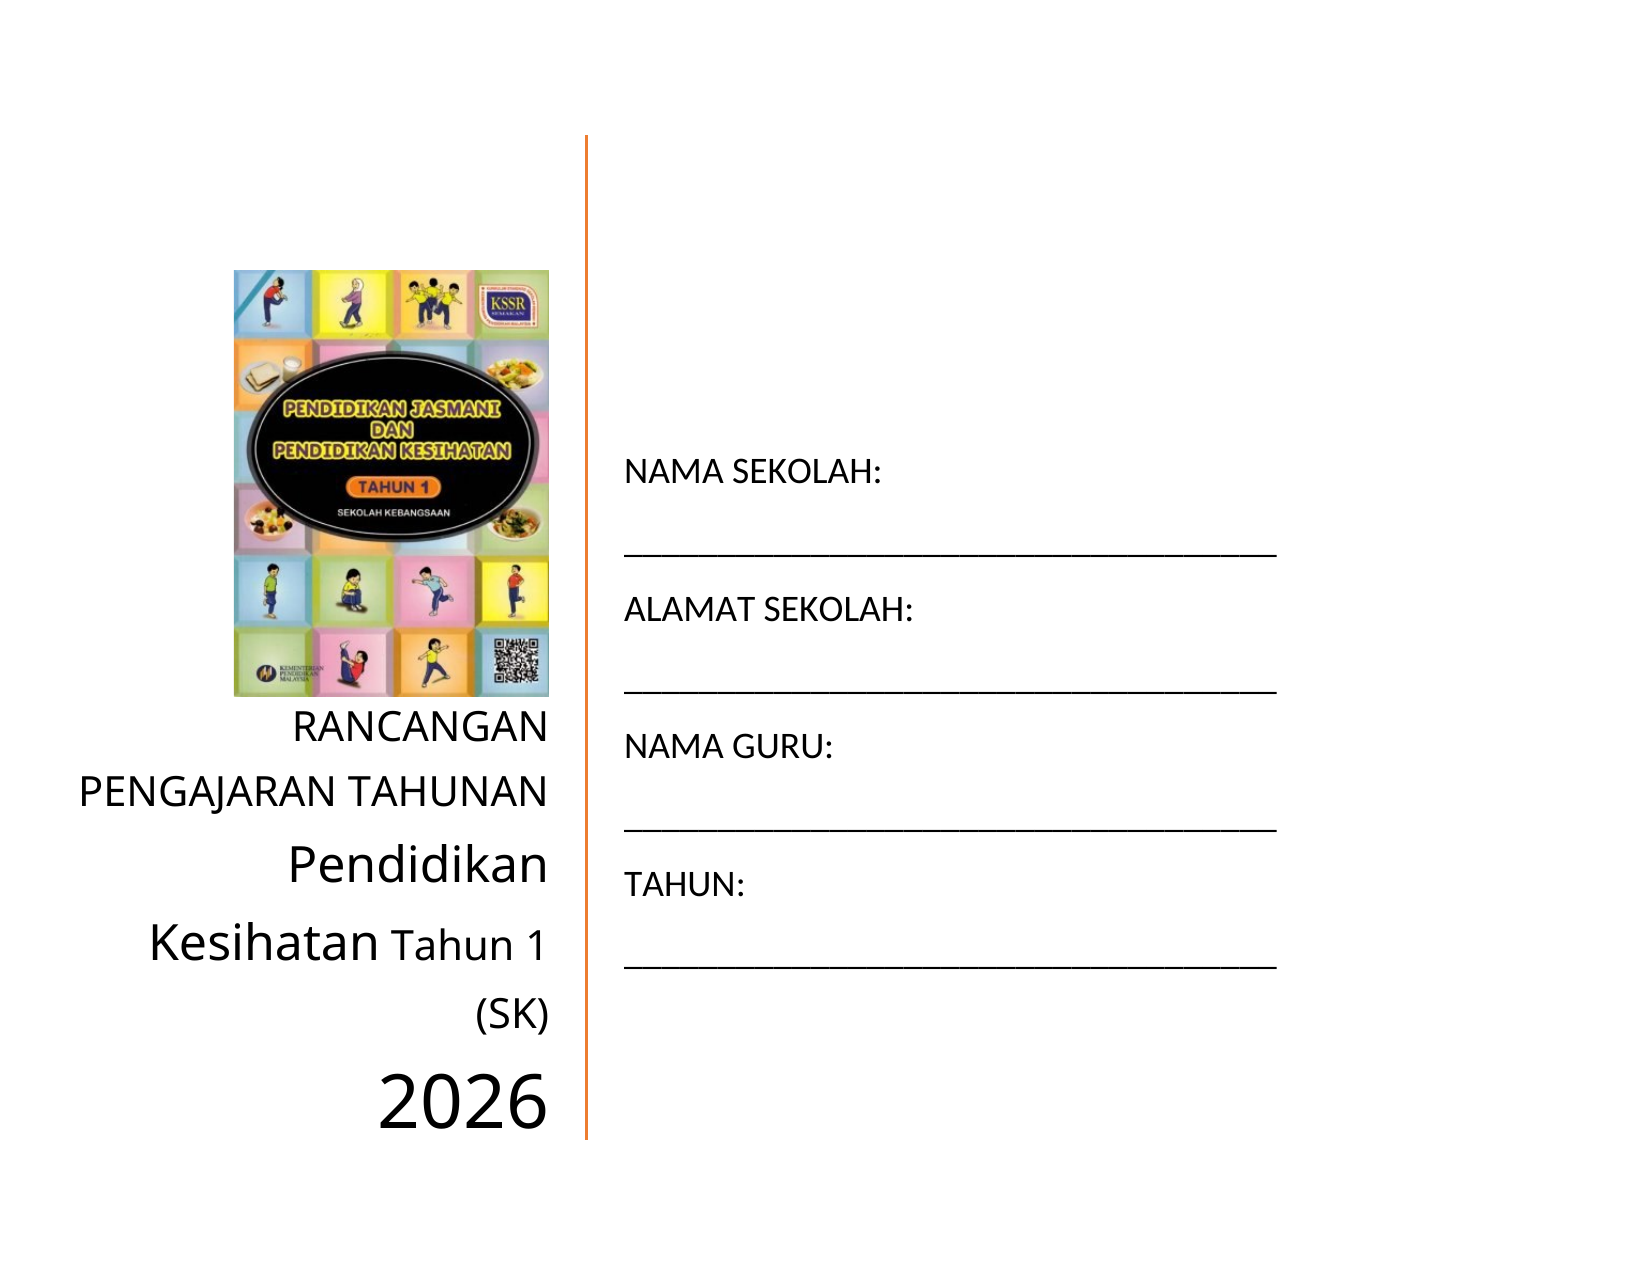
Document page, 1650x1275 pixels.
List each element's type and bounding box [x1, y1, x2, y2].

picture [233, 270, 549, 697]
